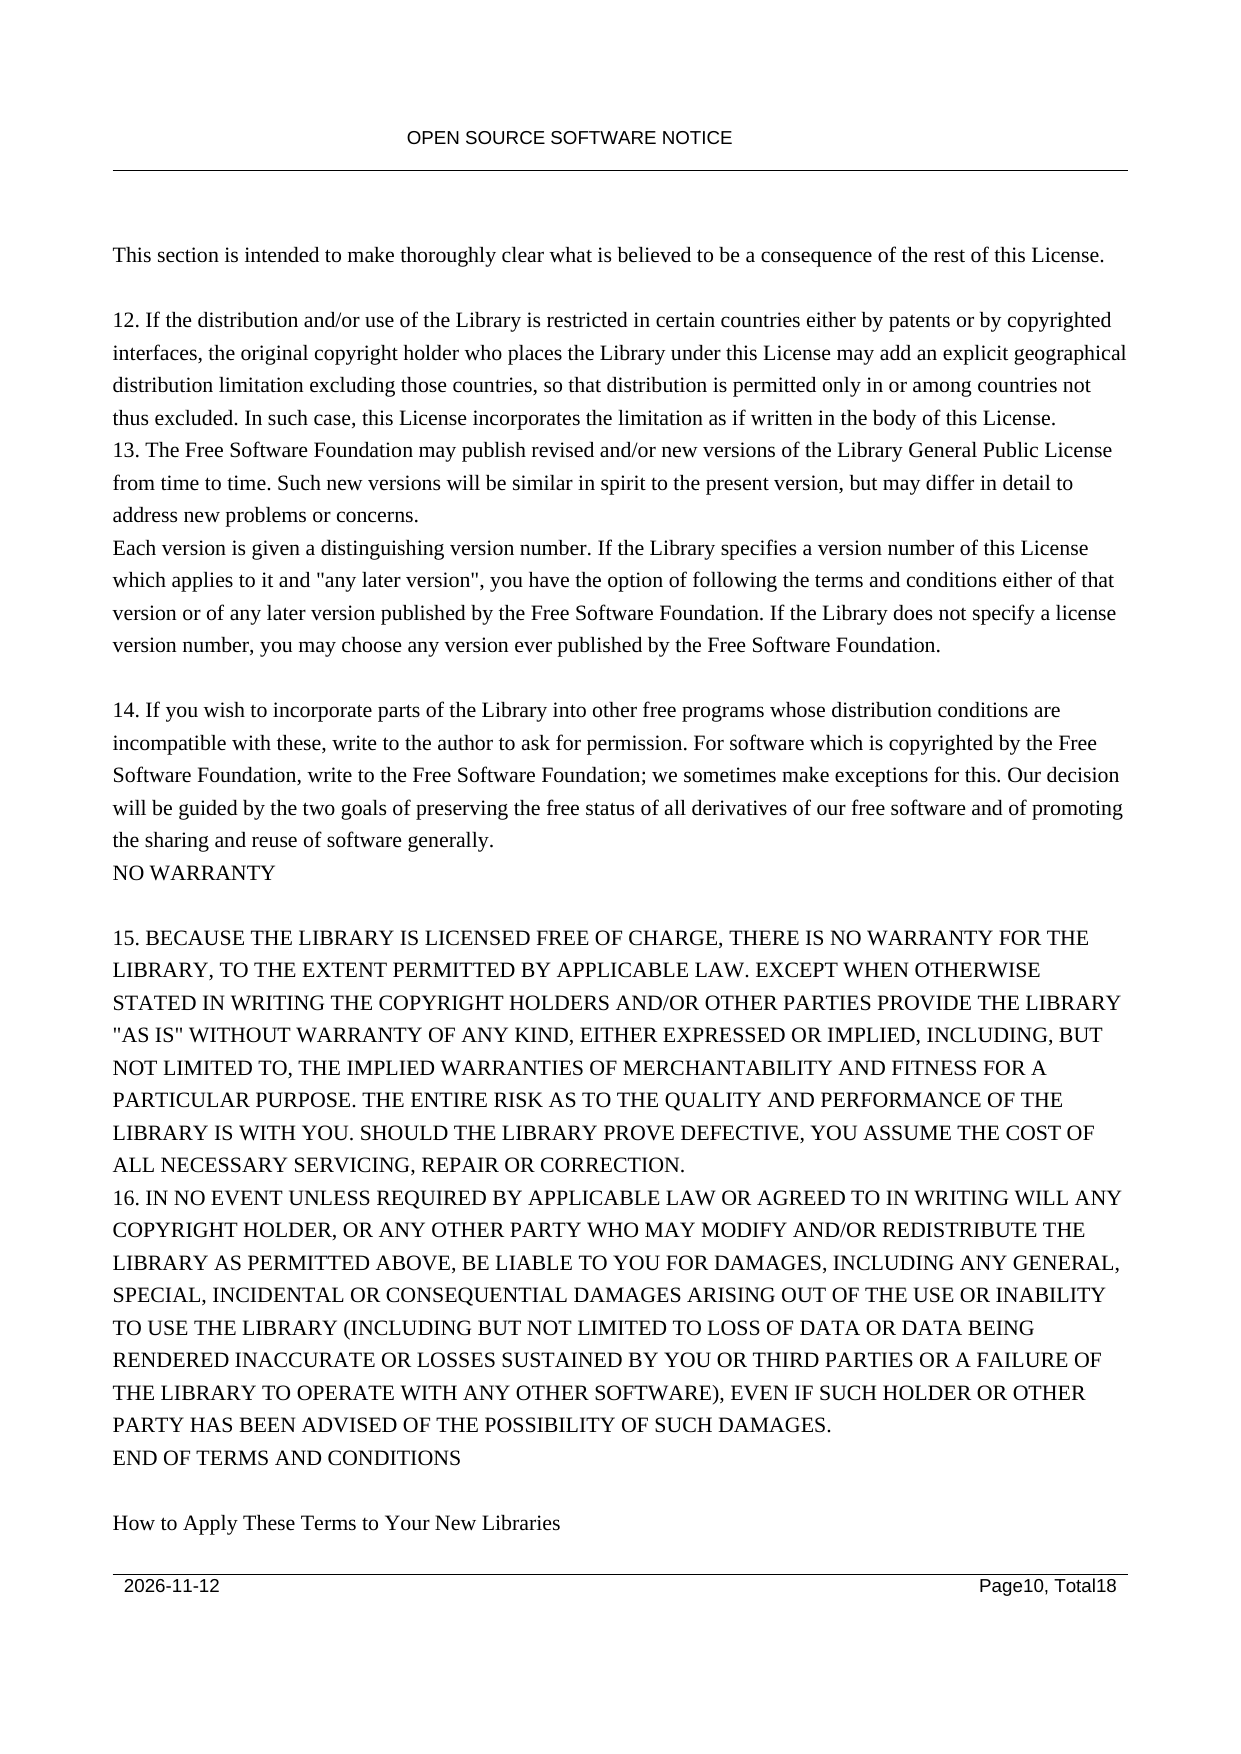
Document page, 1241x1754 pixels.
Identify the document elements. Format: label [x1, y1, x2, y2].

text [112, 206, 1128, 1539]
